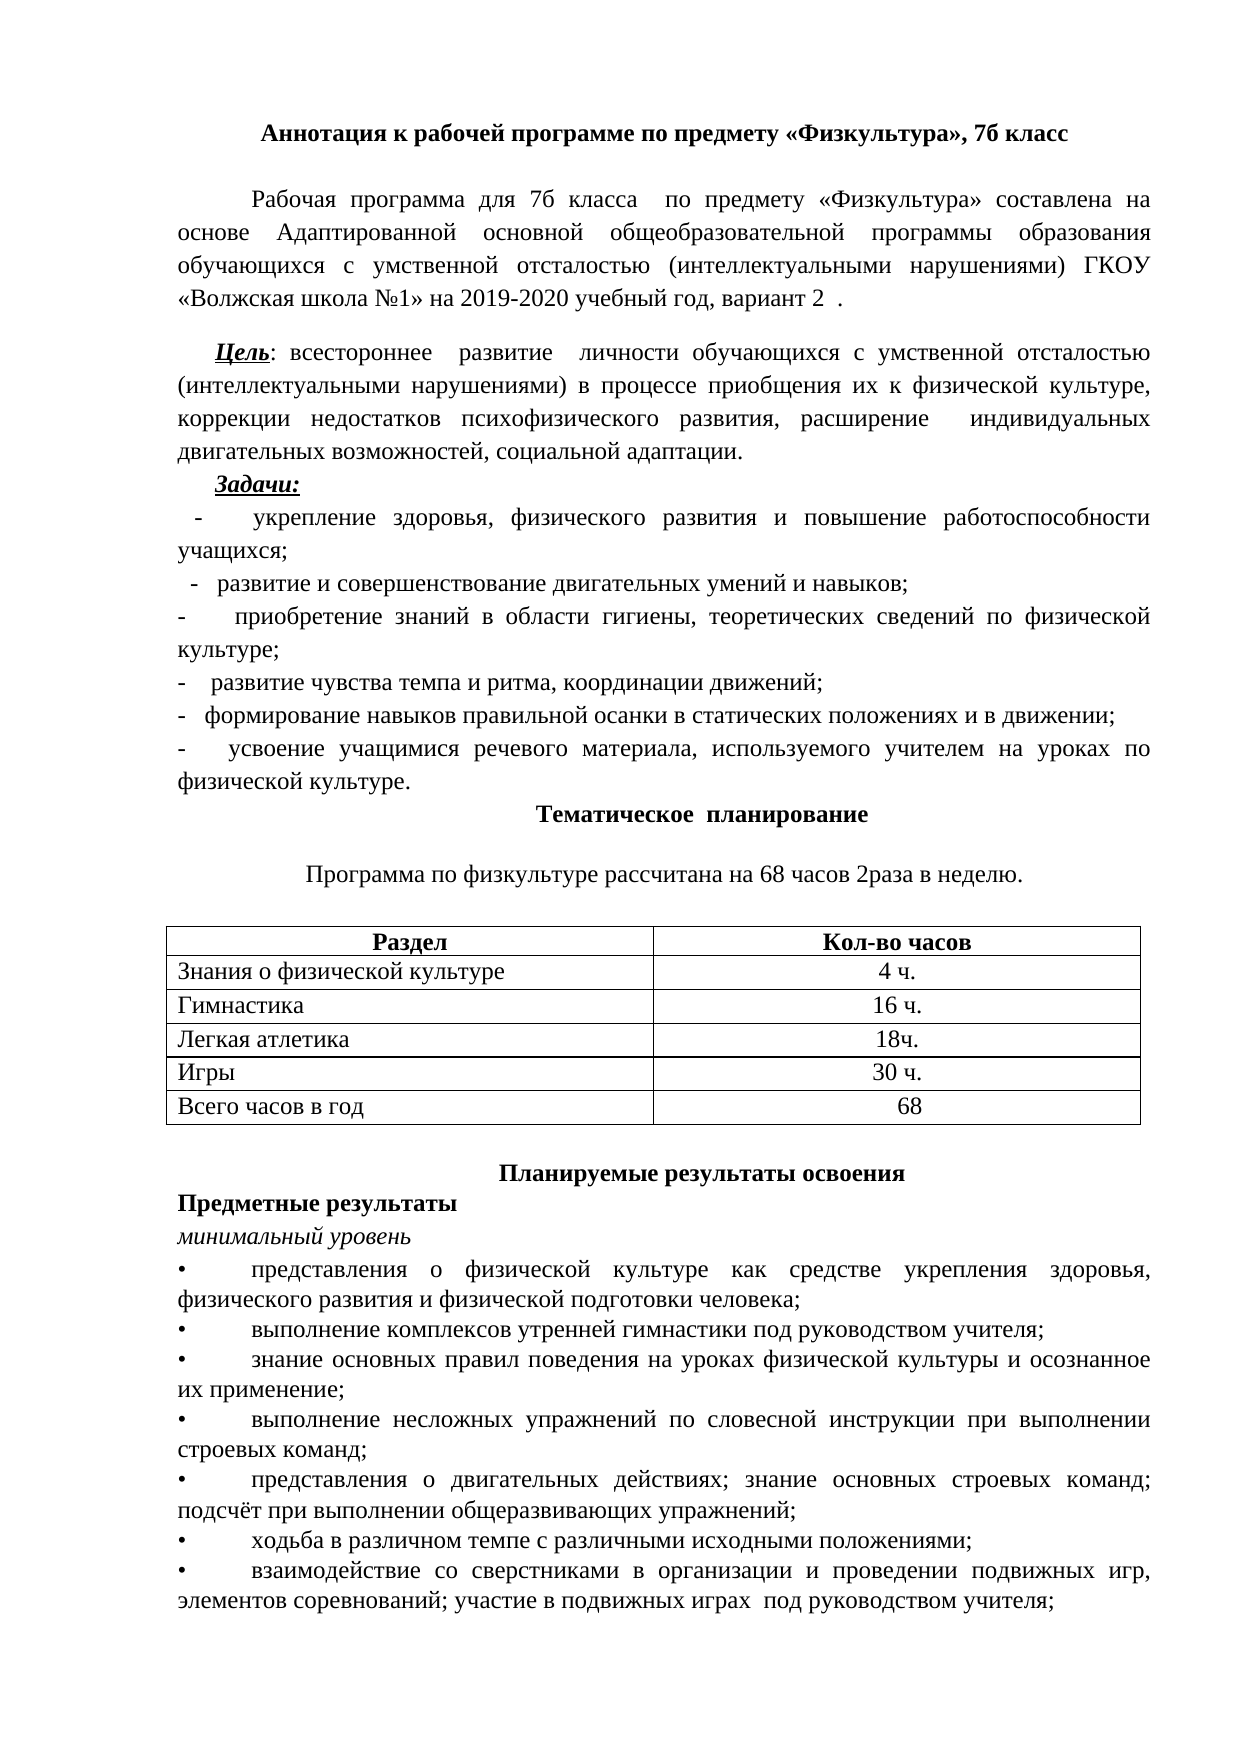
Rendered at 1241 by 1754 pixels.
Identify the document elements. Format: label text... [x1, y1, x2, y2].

text Предметные результаты [177, 1188, 1152, 1217]
table_cell 16 ч. [654, 990, 1140, 1023]
table_header Кол-во часов [654, 927, 1140, 955]
text Цель: всестороннее развитие личности обучающихся с умственной отсталостью (интеллектуальными нарушениями) в процессе приобщения их к физической культуре, коррекции недостатков психофизического развития, расширение индивидуальных двигательных возможностей, социальной адаптации. [177, 337, 1152, 465]
text - формирование навыков правильной осанки в статических положениях и в движении; [177, 700, 1152, 729]
table_cell Игры [167, 1058, 653, 1090]
table_cell Знания о физической культуре [167, 956, 653, 989]
text - укрепление здоровья, физического развития и повышение работоспособности учащихся; [177, 502, 1152, 564]
list Тематическое планирование [252, 799, 1152, 828]
list представления о двигательных действиях; знание основных строевых команд; подсчёт при выполнении общеразвивающих упражнений; [177, 1464, 1152, 1523]
list выполнение несложных упражнений по словесной инструкции при выполнении строевых команд; [177, 1404, 1152, 1463]
text - развитие и совершенствование двигательных умений и навыков; [177, 568, 1152, 597]
text минимальный уровень [177, 1221, 1152, 1249]
list выполнение комплексов утренней гимнастики под руководством учителя; [177, 1314, 1152, 1343]
list знание основных правил поведения на уроках физической культуры и осознанное их применение; [177, 1344, 1152, 1403]
table_cell Всего часов в год [167, 1091, 653, 1124]
table_cell 30 ч. [654, 1058, 1140, 1090]
text - усвоение учащимися речевого материала, используемого учителем на уроках по физической культуре. [177, 733, 1152, 795]
text Аннотация к рабочей программе по предмету «Физкультура», 7б класс [177, 118, 1152, 147]
text Программа по физкультуре рассчитана на 68 часов 2раза в неделю. [177, 859, 1152, 888]
list представления о физической культуре как средстве укрепления здоровья, физического развития и физической подготовки человека; [177, 1254, 1152, 1313]
text - развитие чувства темпа и ритма, координации движений; [177, 667, 1152, 696]
table_cell Легкая атлетика [167, 1024, 653, 1056]
table_cell 18ч. [654, 1024, 1140, 1056]
list ходьба в различном темпе с различными исходными положениями; [177, 1525, 1152, 1553]
list взаимодействие со сверстниками в организации и проведении подвижных игр, элементов соревнований; участие в подвижных играх под руководством учителя; [177, 1555, 1152, 1614]
table_header Раздел [167, 927, 653, 955]
text - приобретение знаний в области гигиены, теоретических сведений по физической культуре; [177, 601, 1152, 663]
table_cell [654, 1091, 1140, 1124]
text Задачи: [177, 469, 1152, 498]
table_cell 4 ч. [654, 956, 1140, 989]
list Планируемые результаты освоения [252, 1158, 1152, 1186]
table_cell Гимнастика [167, 990, 653, 1023]
text Рабочая программа для 7б класса по предмету «Физкультура» составлена на основе Адаптированной основной общеобразовательной программы образования обучающихся с умственной отсталостью (интеллектуальными нарушениями) ГКОУ «Волжская школа №1» на 2019-2020 учебный год, вариант 2 . [177, 184, 1152, 312]
